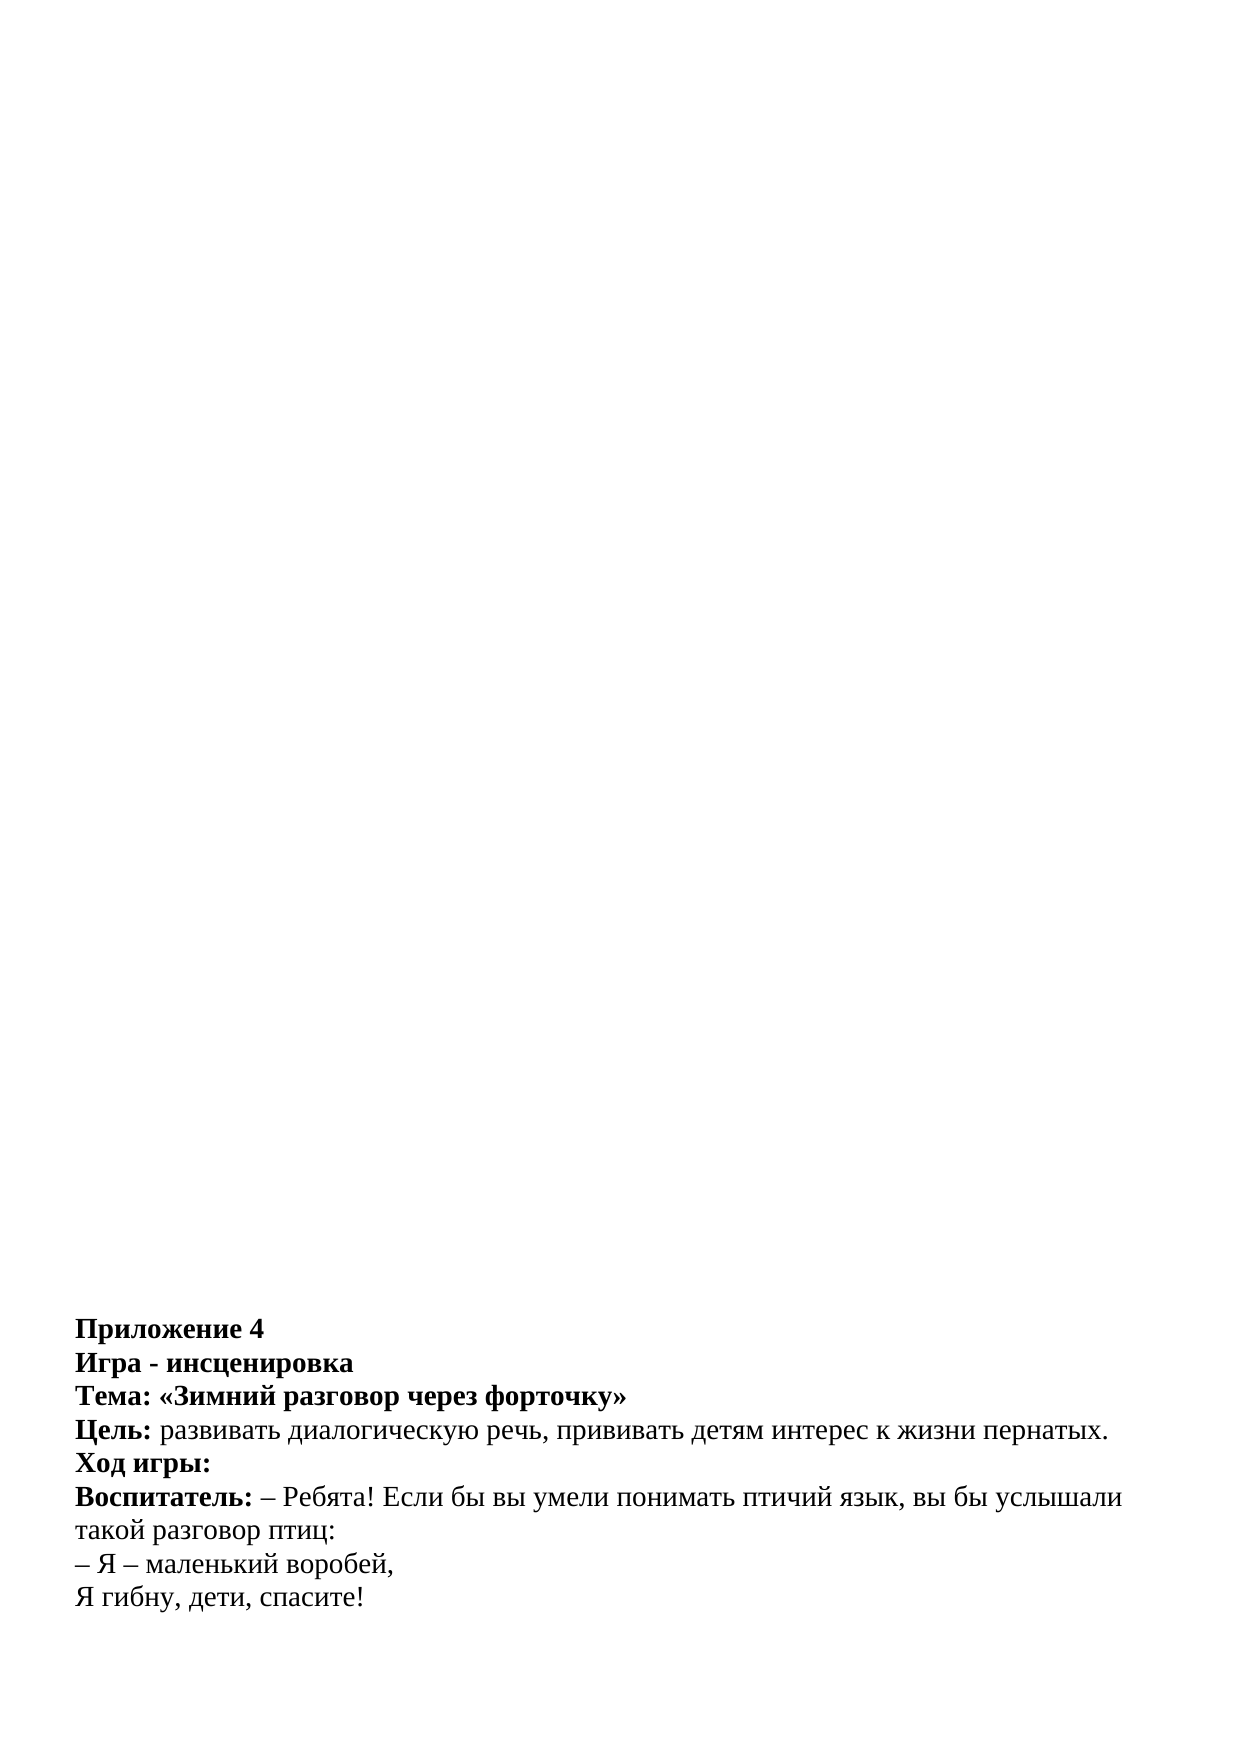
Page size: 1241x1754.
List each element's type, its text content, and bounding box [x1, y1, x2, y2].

text Ход игры: [75, 1445, 1165, 1479]
text Воспитатель: – Ребята! Если бы вы умели понимать птичий язык, вы бы услышали такой разговор птиц: [75, 1479, 1165, 1546]
text Приложение 4 [75, 1311, 1165, 1345]
text Тема: «Зимний разговор через форточку» [75, 1378, 1165, 1412]
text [75, 1546, 1165, 1613]
text Цель: развивать диалогическую речь, прививать детям интерес к жизни пернатых. [75, 1412, 1165, 1445]
text Игра - инсценировка [75, 1345, 1165, 1378]
